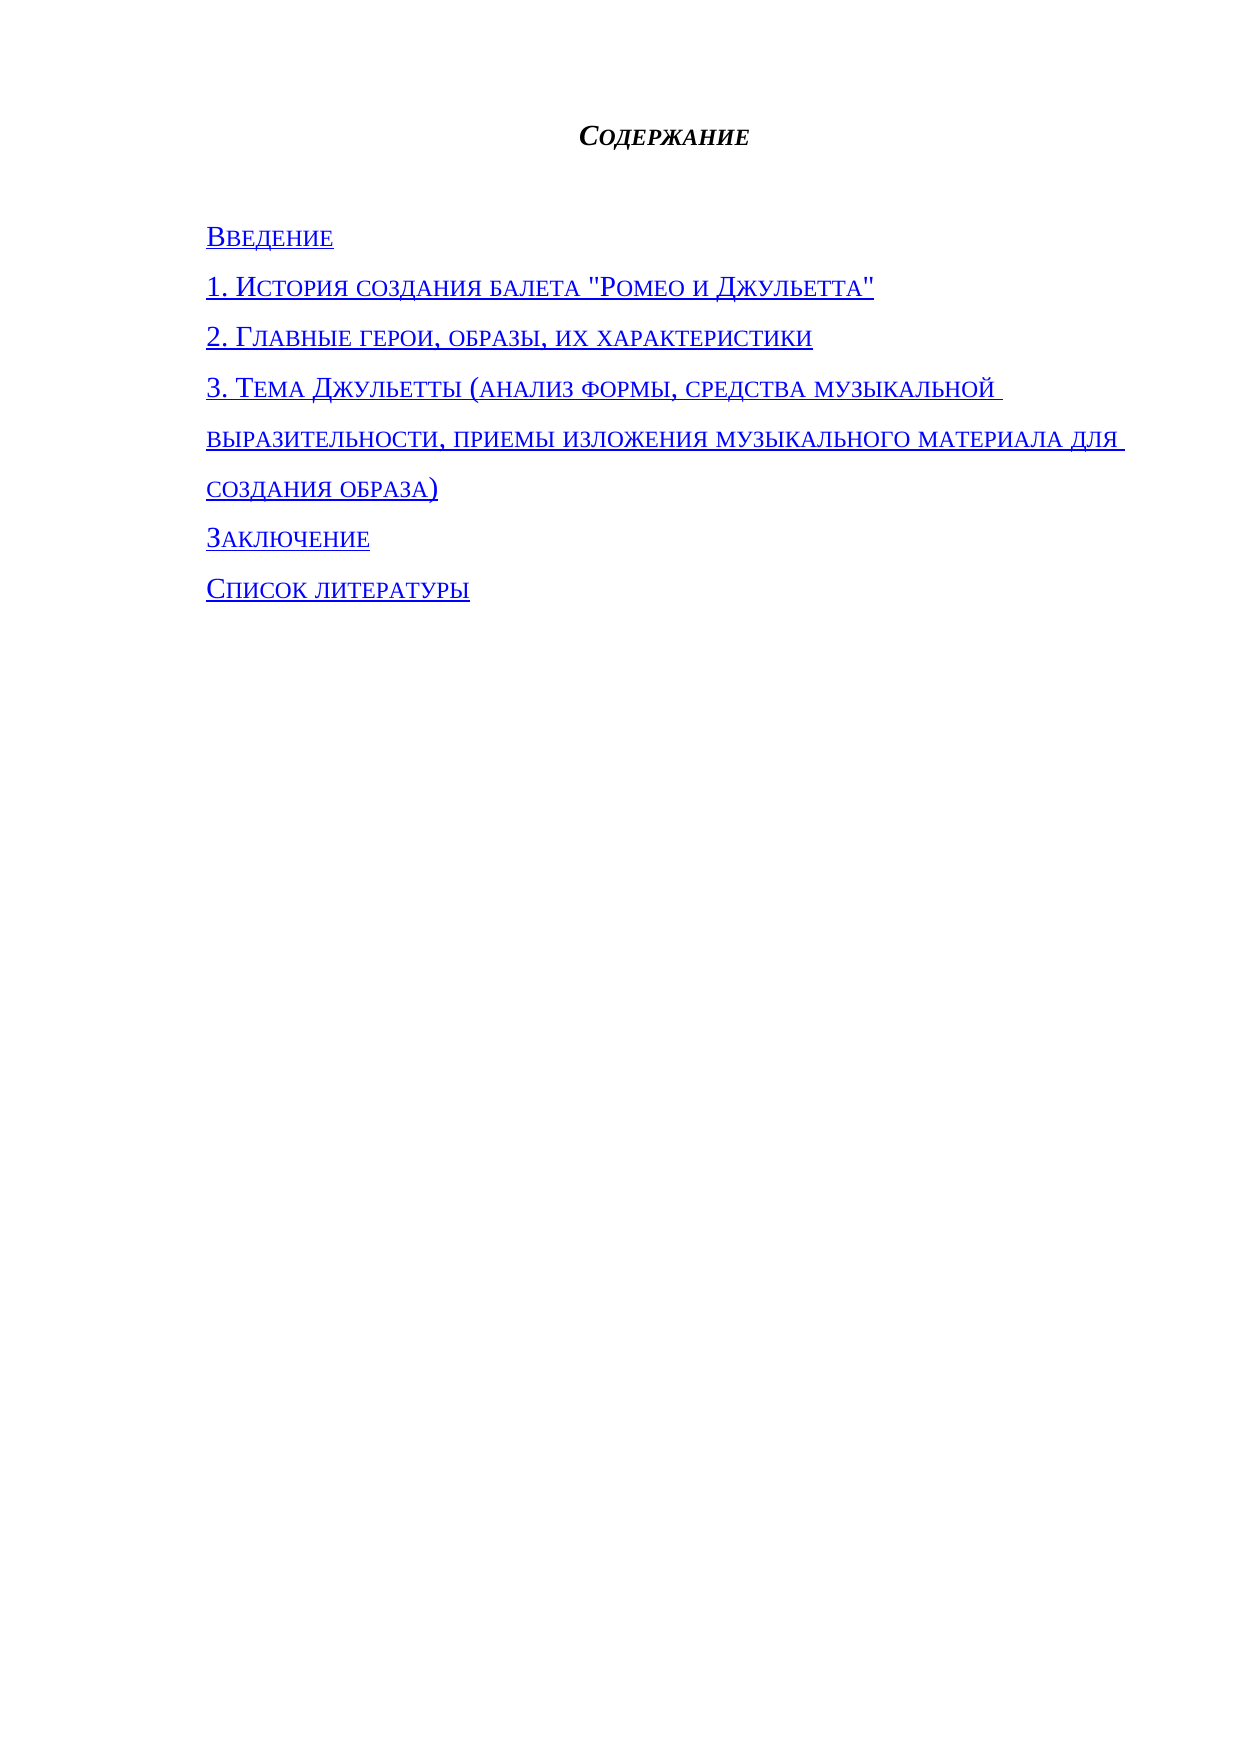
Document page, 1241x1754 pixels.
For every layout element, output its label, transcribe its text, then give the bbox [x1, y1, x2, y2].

subtitle Содержание [177, 118, 1152, 152]
text 1. История создания балета "Ромео и Джульетта" 4 [206, 269, 1152, 303]
text Введение 2 [206, 219, 1152, 252]
text 3. Тема Джульетты (анализ формы, средства музыкальной выразительности, приемы изложения музыкального материала для создания образа) 12 [206, 370, 1152, 504]
text Заключение 15 [206, 521, 1152, 554]
text 2. Главные герои, образы, их характеристики 7 [206, 319, 1152, 353]
text Список литературы 16 [206, 571, 1152, 604]
